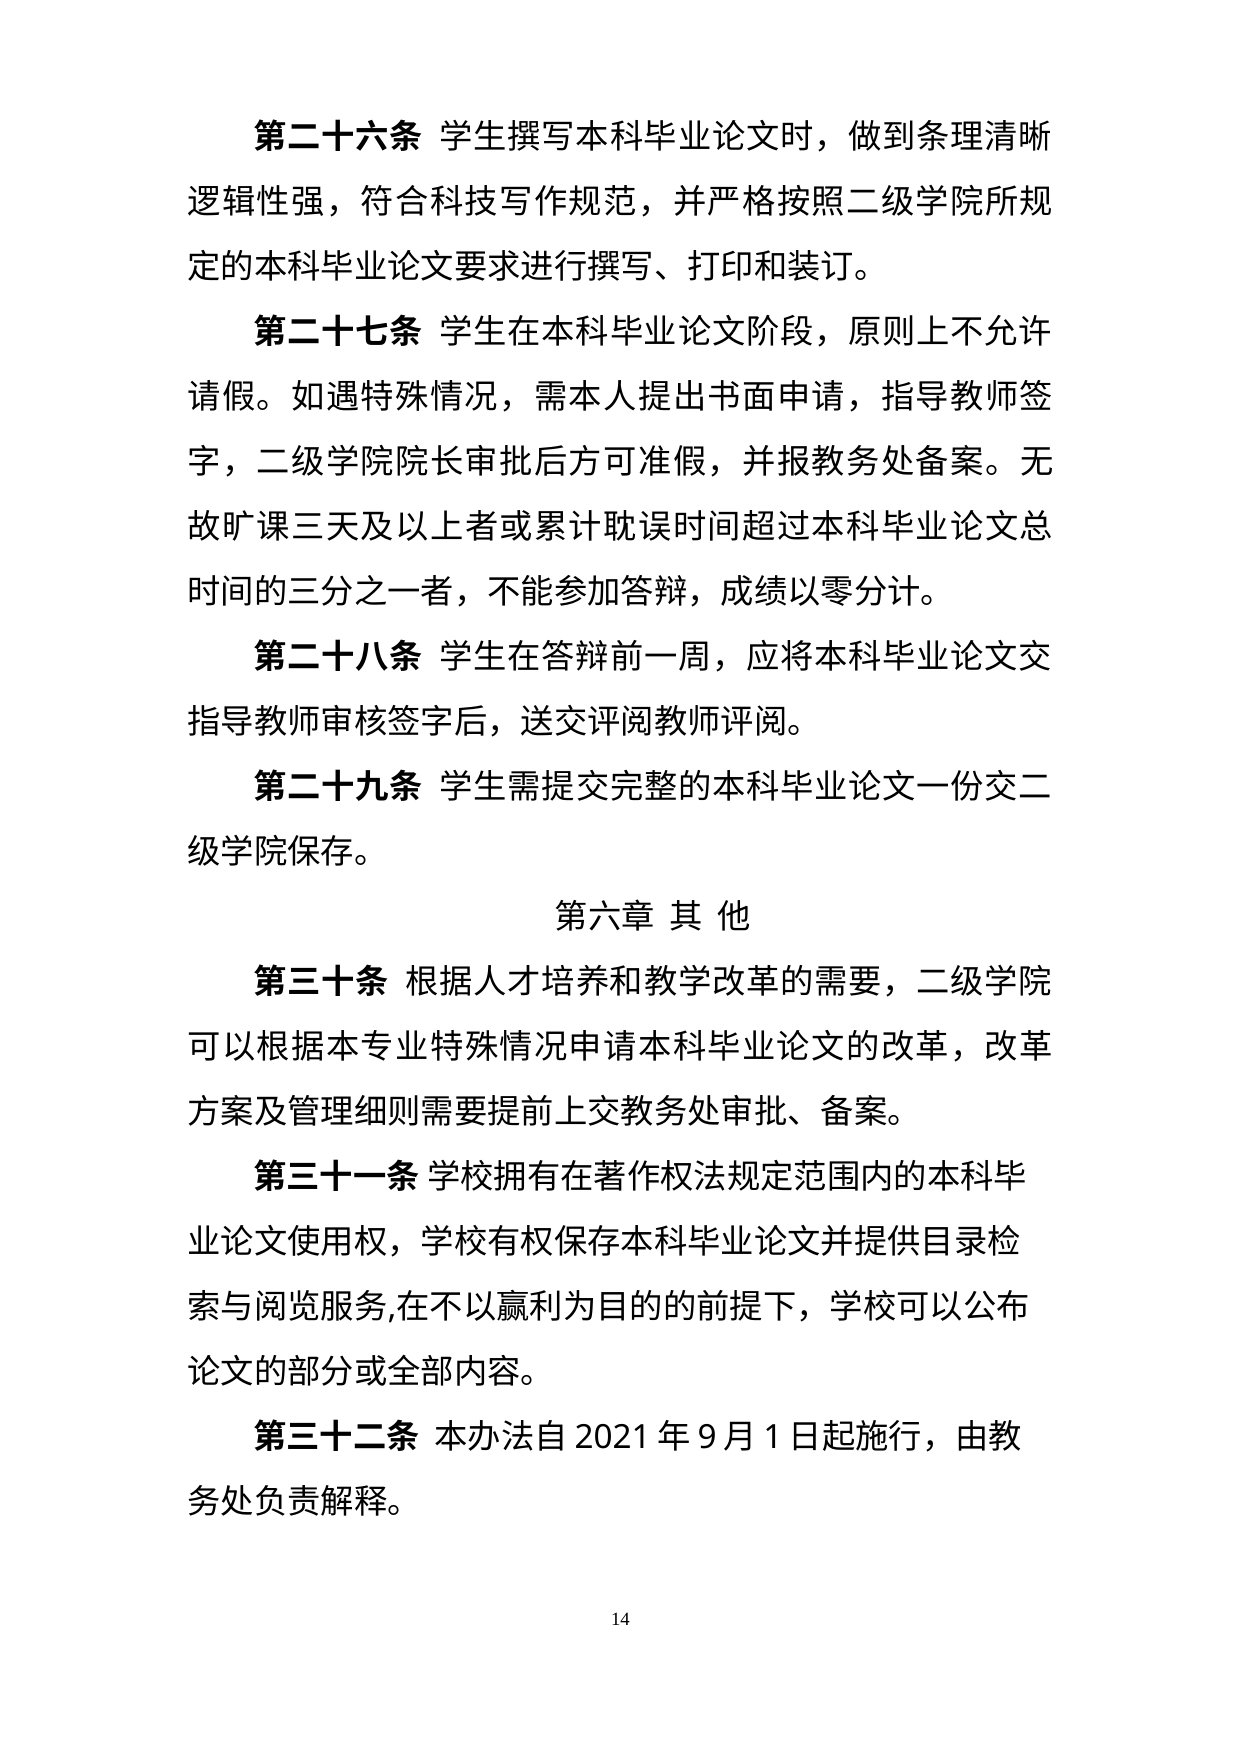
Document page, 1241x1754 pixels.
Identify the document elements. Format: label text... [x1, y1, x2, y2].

text 第二十七条 学生在本科毕业论文阶段，原则上不允许请假。如遇特殊情况，需本人提出书面申请，指导教师签字，二级学院院长审批后方可准假，并报教务处备案。无故旷课三天及以上者或累计耽误时间超过本科毕业论文总时间的三分之一者，不能参加答辩，成绩以零分计。 [187, 297, 1053, 622]
text 第三十一条 学校拥有在著作权法规定范围内的本科毕业论文使用权，学校有权保存本科毕业论文并提供目录检索与阅览服务,在不以赢利为目的的前提下，学校可以公布论文的部分或全部内容。 [187, 1142, 1053, 1402]
text 第二十九条 学生需提交完整的本科毕业论文一份交二级学院保存。 [187, 752, 1053, 882]
text 第六章 其 他 [187, 882, 1053, 947]
text 第二十六条 学生撰写本科毕业论文时，做到条理清晰，逻辑性强，符合科技写作规范，并严格按照二级学院所规定的本科毕业论文要求进行撰写、打印和装订。 [187, 102, 1053, 297]
text 第三十条 根据人才培养和教学改革的需要，二级学院可以根据本专业特殊情况申请本科毕业论文的改革，改革方案及管理细则需要提前上交教务处审批、备案。 [187, 947, 1053, 1142]
text 第二十八条 学生在答辩前一周，应将本科毕业论文交指导教师审核签字后，送交评阅教师评阅。 [187, 622, 1053, 752]
text 第三十二条 本办法自2021年9月1日起施行，由教务处负责解释。 [187, 1402, 1053, 1532]
